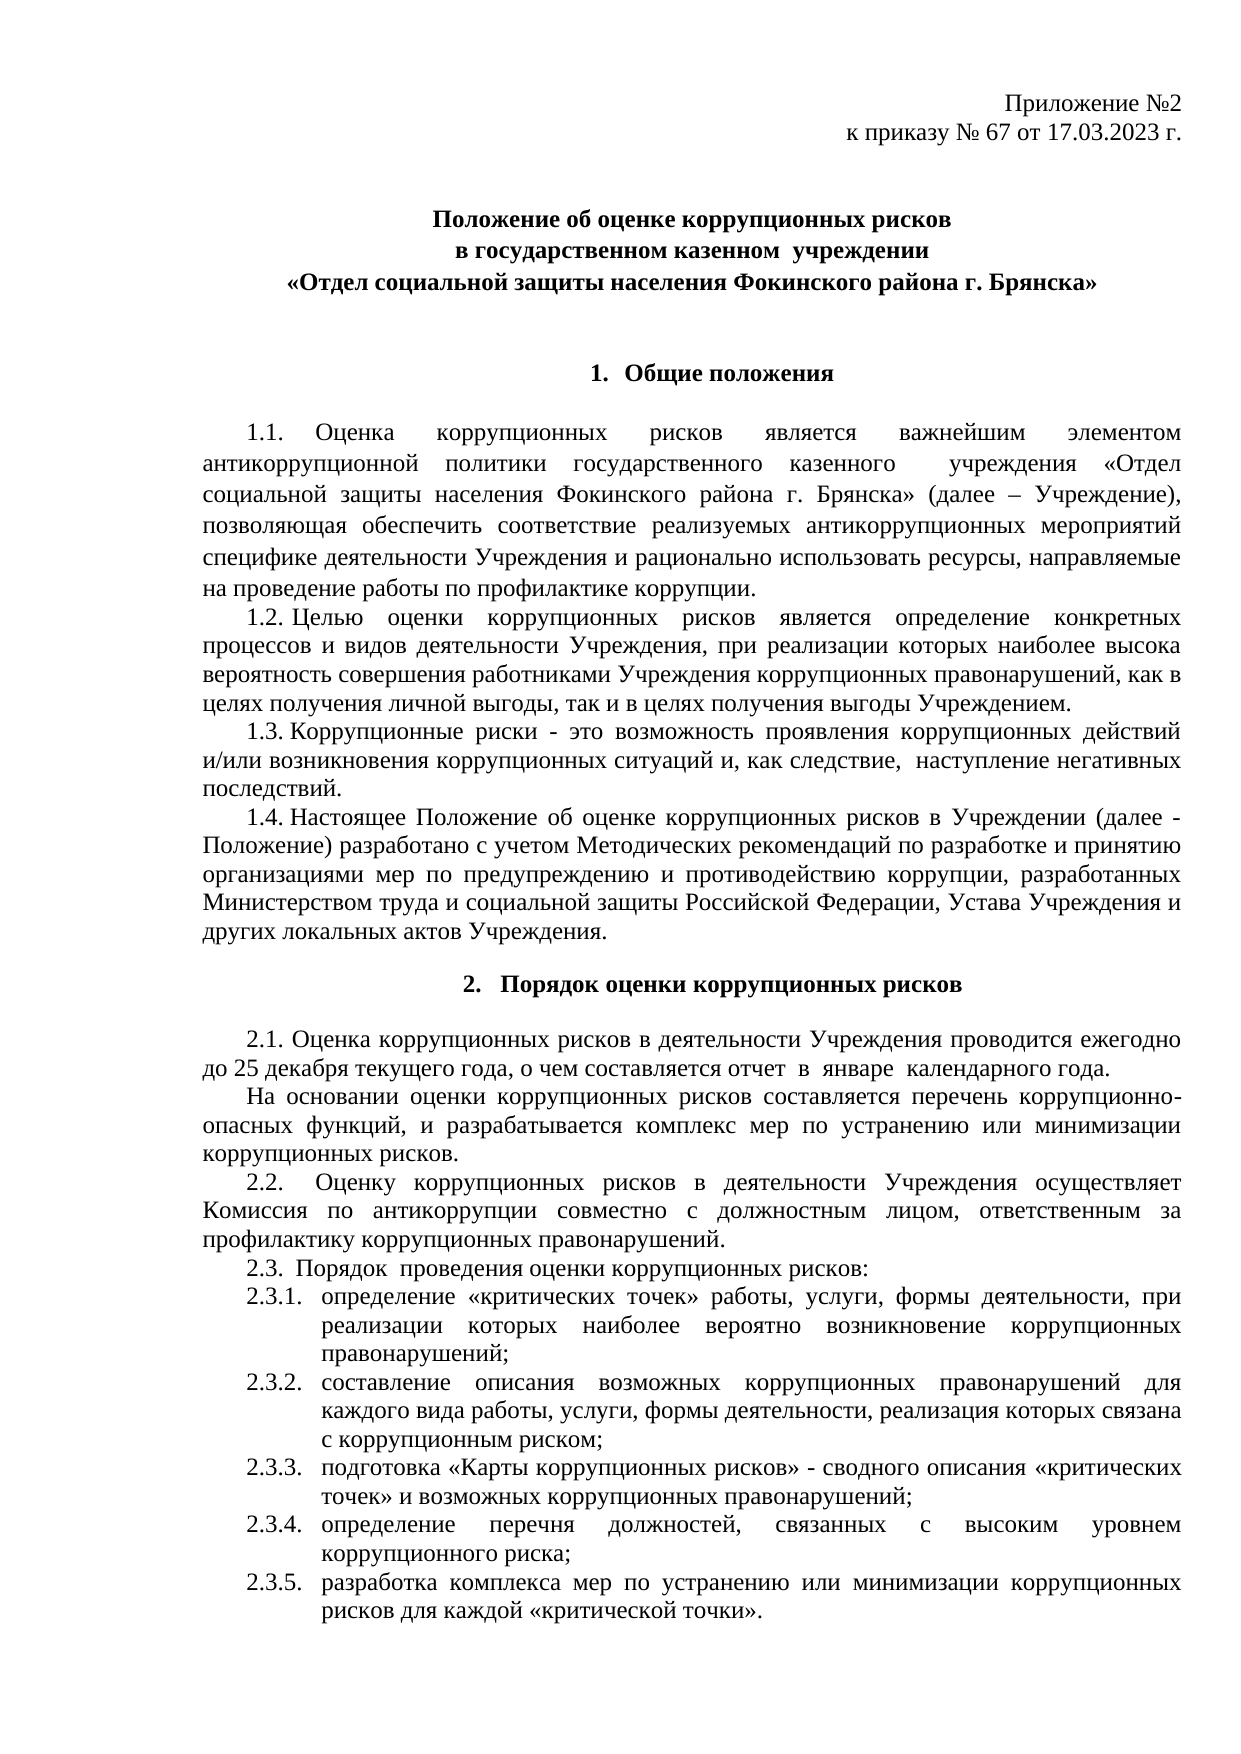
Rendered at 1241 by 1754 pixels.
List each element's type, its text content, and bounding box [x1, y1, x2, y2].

list Настоящее Положение об оценке коррупционных рисков в Учреждении (далее - Положение) разработано с учетом Методических рекомендаций по разработке и принятию организациями мер по предупреждению и противодействию коррупции, разработанных Министерством труда и социальной защиты Российской Федерации, Устава Учреждения и других локальных актов Учреждения. [202, 802, 1182, 945]
list Коррупционные риски - это возможность проявления коррупционных действий и/или возникновения коррупционных ситуаций и, как следствие, наступление негативных последствий. [202, 717, 1182, 802]
text «Отдел социальной защиты населения Фокинского района г. Брянска» [202, 265, 1182, 296]
text Приложение №2 [692, 89, 1182, 117]
list определение перечня должностей, связанных с высоким уровнем коррупционного риска; [246, 1510, 1182, 1567]
list Оценка коррупционных рисков является важнейшим элементом антикоррупционной политики государственного казенного учреждения «Отдел социальной защиты населения Фокинского района г. Брянска» (далее – Учреждение), позволяющая обеспечить соответствие реализуемых антикоррупционных мероприятий специфике деятельности Учреждения и рационально использовать ресурсы, направляемые на проведение работы по профилактике коррупции. [202, 416, 1182, 602]
list Порядок оценки коррупционных рисков [463, 973, 1182, 998]
list определение «критических точек» работы, услуги, формы деятельности, при реализации которых наиболее вероятно возникновение коррупционных правонарушений; [246, 1282, 1182, 1367]
text Положение об оценке коррупционных рисков в государственном казенном учреждении [202, 203, 1182, 265]
list Целью оценки коррупционных рисков является определение конкретных процессов и видов деятельности Учреждения, при реализации которых наиболее высока вероятность совершения работниками Учреждения коррупционных правонарушений, как в целях получения личной выгоды, так и в целях получения выгоды Учреждением. [202, 602, 1182, 717]
list разработка комплекса мер по устранению или минимизации коррупционных рисков для каждой «критической точки». [246, 1567, 1182, 1624]
list Оценка коррупционных рисков в деятельности Учреждения проводится ежегодно до 25 декабря текущего года, о чем составляется отчет в январе календарного года. [202, 1025, 1182, 1082]
list составление описания возможных коррупционных правонарушений для каждого вида работы, услуги, формы деятельности, реализация которых связана с коррупционным риском; [246, 1367, 1182, 1453]
list Порядок проведения оценки коррупционных рисков: [202, 1253, 1182, 1282]
list подготовка «Карты коррупционных рисков» - сводного описания «критических точек» и возможных коррупционных правонарушений; [246, 1453, 1182, 1510]
list Оценку коррупционных рисков в деятельности Учреждения осуществляет Комиссия по антикоррупции совместно с должностным лицом, ответственным за профилактику коррупционных правонарушений. [202, 1167, 1182, 1253]
list Общие положения [590, 358, 1182, 387]
text к приказу № 67 от 17.03.2023 г. [692, 117, 1182, 146]
text На основании оценки коррупционных рисков составляется перечень коррупционноопасных функций, и разрабатывается комплекс мер по устранению или минимизации коррупционных рисков. [202, 1082, 1182, 1167]
